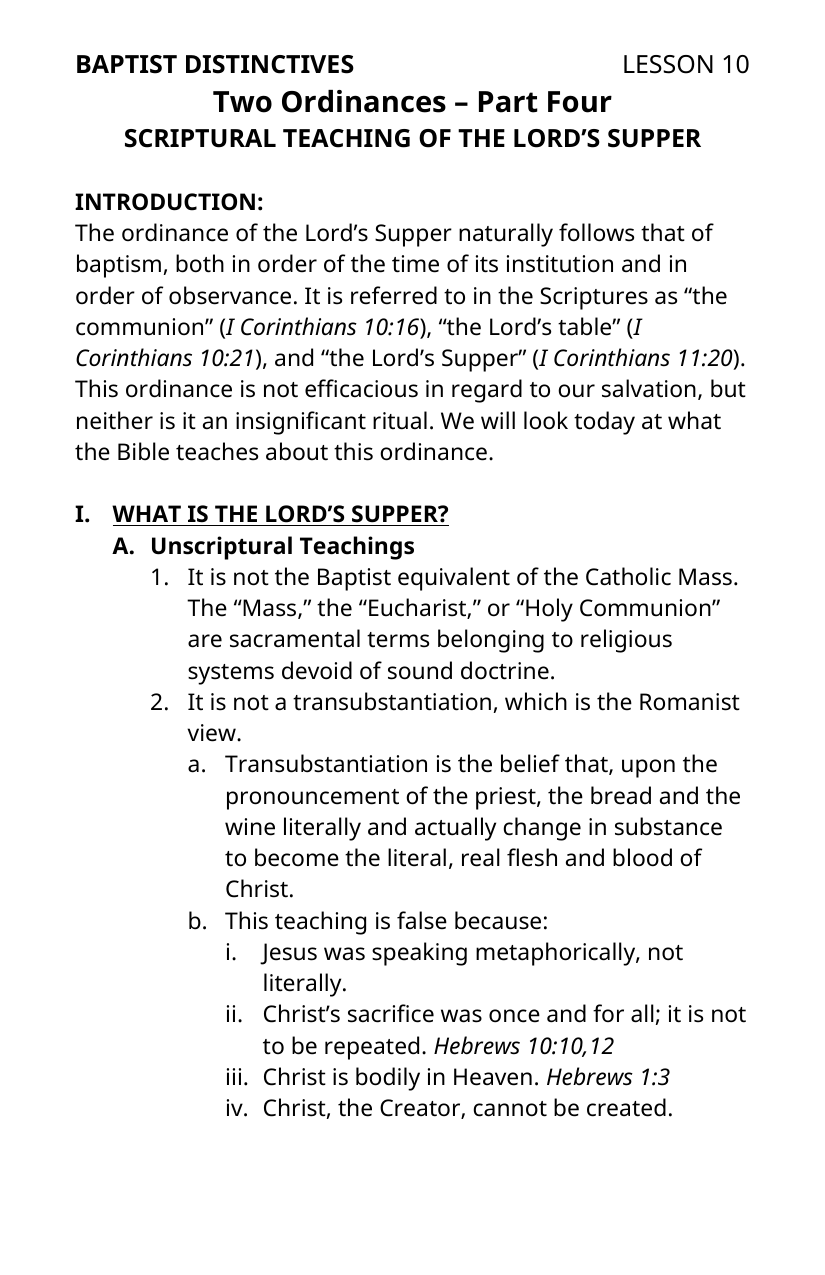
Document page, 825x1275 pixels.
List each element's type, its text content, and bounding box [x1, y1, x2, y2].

list WHAT IS THE LORD’S SUPPER? [75, 498, 750, 530]
text INTRODUCTION: [75, 186, 750, 217]
list Christ, the Creator, cannot be created. [225, 1092, 750, 1123]
text SCRIPTURAL TEACHING OF THE LORD’S SUPPER [75, 121, 750, 155]
list Christ’s sacrifice was once and for all; it is not to be repeated. Hebrews 10:10,12 [225, 998, 750, 1061]
list Unscriptural Teachings [112, 530, 750, 561]
list Transubstantiation is the belief that, upon the pronouncement of the priest, the bread and the wine literally and actually change in substance to become the literal, real flesh and blood of Christ. [187, 748, 750, 905]
text The ordinance of the Lord’s Supper naturally follows that of baptism, both in order of the time of its institution and in order of observance. It is referred to in the Scriptures as “the communion” (I Corinthians 10:16), “the Lord’s table” (I Corinthians 10:21), and “the Lord’s Supper” (I Corinthians 11:20). This ordinance is not efficacious in regard to our salvation, but neither is it an insignificant ritual. We will look today at what the Bible teaches about this ordinance. [75, 217, 750, 467]
list Jesus was speaking metaphorically, not literally. [225, 936, 750, 998]
list It is not the Baptist equivalent of the Catholic Mass. The “Mass,” the “Eucharist,” or “Holy Communion” are sacramental terms belonging to religious systems devoid of sound doctrine. [150, 561, 750, 686]
list Christ is bodily in Heaven. Hebrews 1:3 [225, 1061, 750, 1092]
text Two Ordinances – Part Four [75, 81, 750, 121]
list This teaching is false because: [187, 905, 750, 936]
list It is not a transubstantiation, which is the Romanist view. [150, 686, 750, 748]
